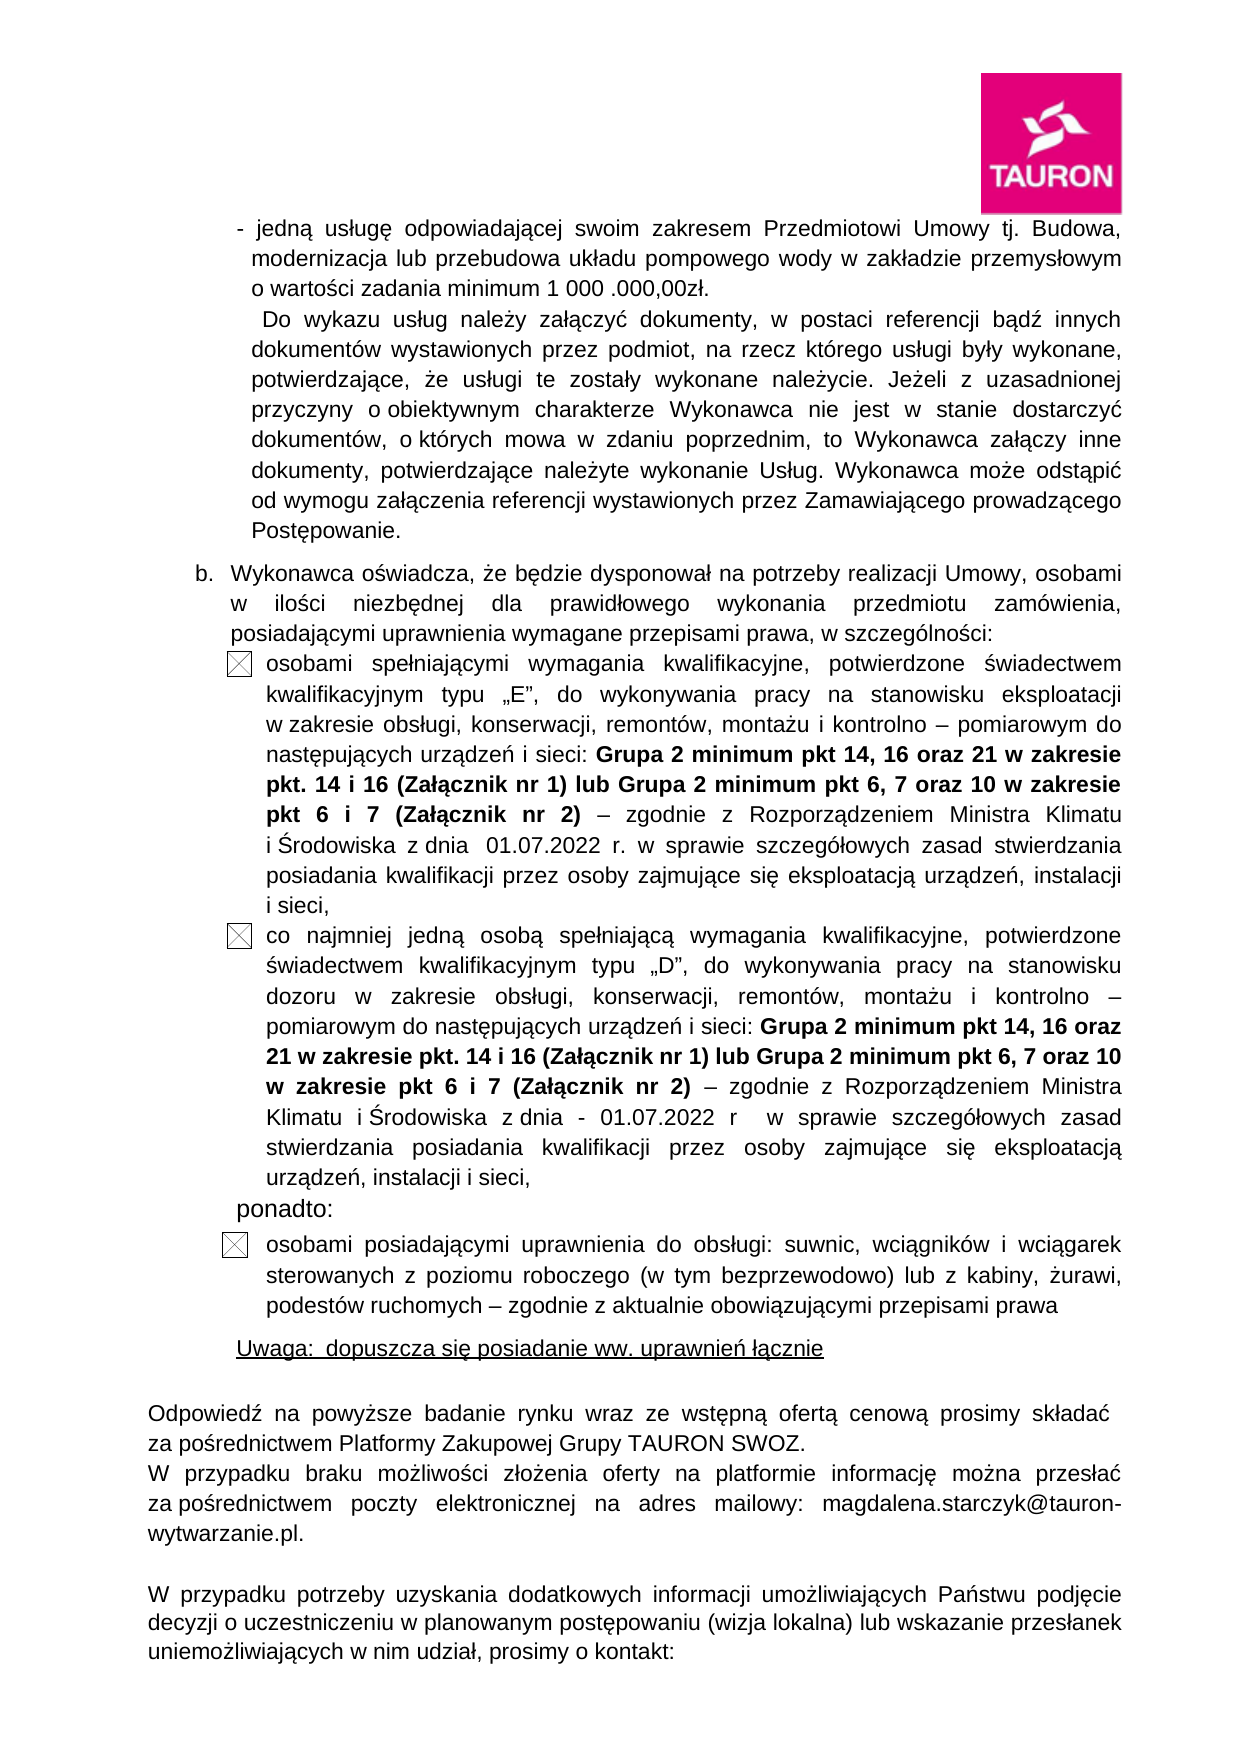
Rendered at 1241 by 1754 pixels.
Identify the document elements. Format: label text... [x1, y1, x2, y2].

list ponadto: [236, 1194, 1122, 1223]
picture [981, 73, 1123, 215]
list co najmniej jedną osobą spełniającą wymagania kwalifikacyjne, potwierdzone świadectwem kwalifikacyjnym typu „D”, do wykonywania pracy na stanowisku dozoru w zakresie obsługi, konserwacji, remontów, montażu i kontrolno – pomiarowym do następujących urządzeń i sieci: Grupa 2 minimum pkt 14, 16 oraz 21 w zakresie pkt. 14 i 16 (Załącznik nr 1) lub Grupa 2 minimum pkt 6, 7 oraz 10 w zakresie pkt 6 i 7 (Załącznik nr 2) – zgodnie z Rozporządzeniem Ministra Klimatu i Środowiska z dnia - 01.07.2022 r w sprawie szczegółowych zasad stwierdzania posiadania kwalifikacji przez osoby zajmujące się eksploatacją urządzeń, instalacji i sieci, [226, 922, 1122, 1190]
list osobami posiadającymi uprawnienia do obsługi: suwnic, wciągników i wciągarek sterowanych z poziomu roboczego (w tym bezprzewodowo) lub z kabiny, żurawi, podestów ruchomych – zgodnie z aktualnie obowiązującymi przepisami prawa [221, 1231, 1122, 1318]
text Odpowiedź na powyższe badanie rynku wraz ze wstępną ofertą cenową prosimy składać za pośrednictwem Platformy Zakupowej Grupy TAURON SWOZ. [148, 1399, 1122, 1456]
text W przypadku braku możliwości złożenia oferty na platformie informację można przesłać za pośrednictwem poczty elektronicznej na adres mailowy: magdalena.starczyk@tauron-wytwarzanie.pl. [148, 1460, 1122, 1547]
list Wykonawca oświadcza, że będzie dysponował na potrzeby realizacji Umowy, osobami w ilości niezbędnej dla prawidłowego wykonania przedmiotu zamówienia, posiadającymi uprawnienia wymagane przepisami prawa, w szczególności: [195, 560, 1122, 647]
list osobami spełniającymi wymagania kwalifikacyjne, potwierdzone świadectwem kwalifikacyjnym typu „E”, do wykonywania pracy na stanowisku eksploatacji w zakresie obsługi, konserwacji, remontów, montażu i kontrolno – pomiarowym do następujących urządzeń i sieci: Grupa 2 minimum pkt 14, 16 oraz 21 w zakresie pkt. 14 i 16 (Załącznik nr 1) lub Grupa 2 minimum pkt 6, 7 oraz 10 w zakresie pkt 6 i 7 (Załącznik nr 2) – zgodnie z Rozporządzeniem Ministra Klimatu i Środowiska z dnia 01.07.2022 r. w sprawie szczegółowych zasad stwierdzania posiadania kwalifikacji przez osoby zajmujące się eksploatacją urządzeń, instalacji i sieci, [226, 650, 1122, 918]
list Uwaga: dopuszcza się posiadanie ww. uprawnień łącznie [236, 1334, 1122, 1361]
text W przypadku potrzeby uzyskania dodatkowych informacji umożliwiających Państwu podjęcie decyzji o uczestniczeniu w planowanym postępowaniu (wizja lokalna) lub wskazanie przesłanek uniemożliwiających w nim udział, prosimy o kontakt: [148, 1581, 1122, 1664]
text Do wykazu usług należy załączyć dokumenty, w postaci referencji bądź innych dokumentów wystawionych przez podmiot, na rzecz którego usługi były wykonane, potwierdzające, że usługi te zostały wykonane należycie. Jeżeli z uzasadnionej przyczyny o obiektywnym charakterze Wykonawca nie jest w stanie dostarczyć dokumentów, o których mowa w zdaniu poprzednim, to Wykonawca załączy inne dokumenty, potwierdzające należyte wykonanie Usług. Wykonawca może odstąpić od wymogu załączenia referencji wystawionych przez Zamawiającego prowadzącego Postępowanie. [236, 306, 1122, 543]
text - jedną usługę odpowiadającej swoim zakresem Przedmiotowi Umowy tj. Budowa, modernizacja lub przebudowa układu pompowego wody w zakładzie przemysłowym o wartości zadania minimum 1 000 .000,00zł. [236, 215, 1122, 302]
